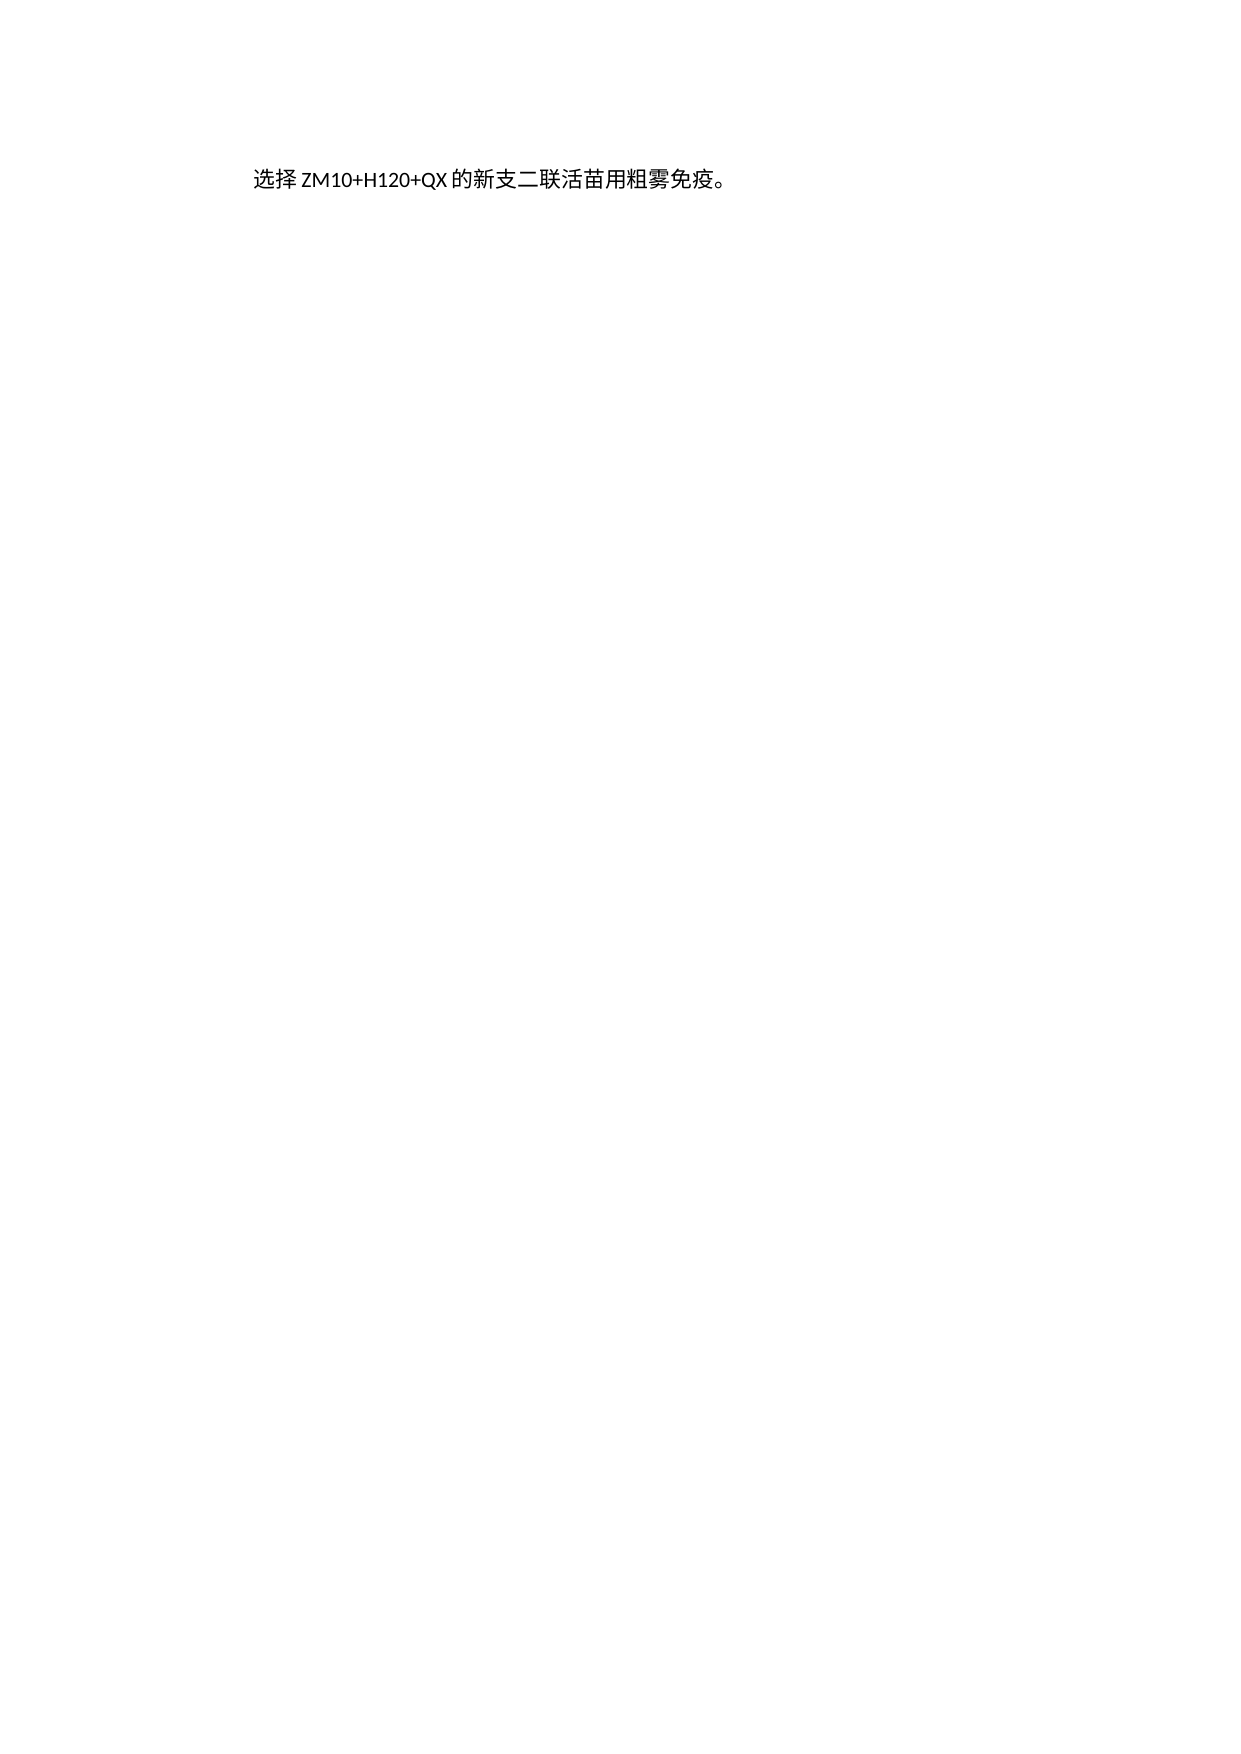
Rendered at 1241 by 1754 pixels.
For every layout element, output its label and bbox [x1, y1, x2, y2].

text [209, 162, 1053, 194]
